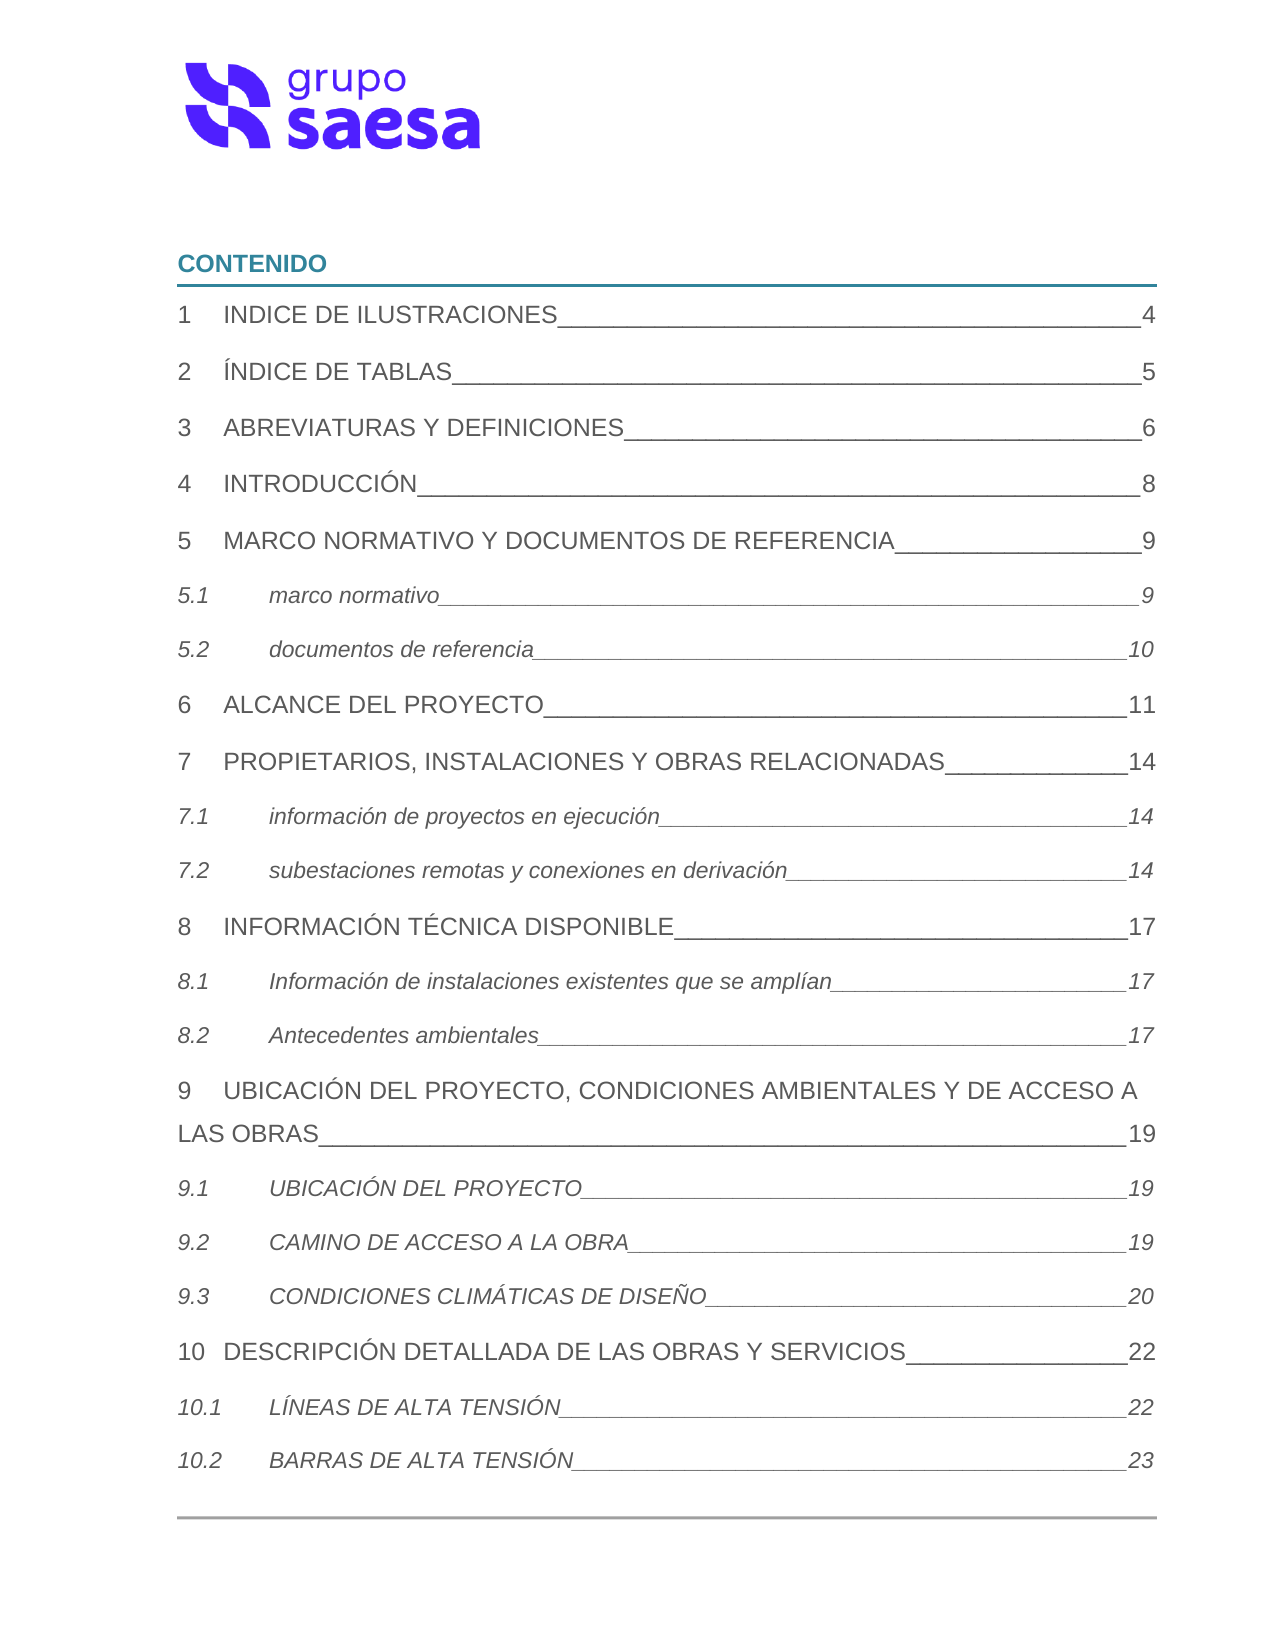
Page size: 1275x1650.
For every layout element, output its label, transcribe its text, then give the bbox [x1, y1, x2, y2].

text 5.2 documentos de referencia 10 [177, 636, 1157, 663]
text 7 PROPIETARIOS, INSTALACIONES Y OBRAS RELACIONADAS 14 [177, 747, 1157, 776]
text 10 DESCRIPCIÓN DETALLADA DE LAS OBRAS Y SERVICIOS 22 [177, 1337, 1157, 1366]
picture [177, 56, 484, 152]
text 9.3 CONDICIONES CLIMÁTICAS DE DISEÑO 20 [177, 1283, 1157, 1309]
text 8 INFORMACIÓN TÉCNICA DISPONIBLE 17 [177, 911, 1157, 940]
text 8.2 Antecedentes ambientales 17 [177, 1022, 1157, 1048]
text 7.1 información de proyectos en ejecución 14 [177, 803, 1157, 830]
text 1 INDICE DE ILUSTRACIONES 4 [177, 300, 1157, 329]
text 7.2 subestaciones remotas y conexiones en derivación 14 [177, 857, 1157, 884]
text 3 ABREVIATURAS Y DEFINICIONES 6 [177, 413, 1157, 442]
text 9 UBICACIÓN DEL PROYECTO, CONDICIONES AMBIENTALES Y DE ACCESO A LAS OBRAS 19 [177, 1076, 1157, 1148]
text 8.1 Información de instalaciones existentes que se amplían 17 [177, 968, 1157, 994]
text 5.1 marco normativo 9 [177, 582, 1157, 609]
text CONTENIDO [177, 249, 1157, 284]
text 5 MARCO NORMATIVO Y DOCUMENTOS DE REFERENCIA 9 [177, 526, 1157, 554]
text 9.1 UBICACIÓN DEL PROYECTO 19 [177, 1175, 1157, 1201]
text 9.2 CAMINO DE ACCESO A LA OBRA 19 [177, 1229, 1157, 1255]
text 10.2 BARRAS DE ALTA TENSIÓN 23 [177, 1447, 1157, 1474]
text 10.1 LÍNEAS DE ALTA TENSIÓN 22 [177, 1393, 1157, 1420]
text 4 INTRODUCCIÓN 8 [177, 469, 1157, 498]
text 2 ÍNDICE DE TABLAS 5 [177, 356, 1157, 385]
text 6 ALCANCE DEL PROYECTO 11 [177, 690, 1157, 719]
